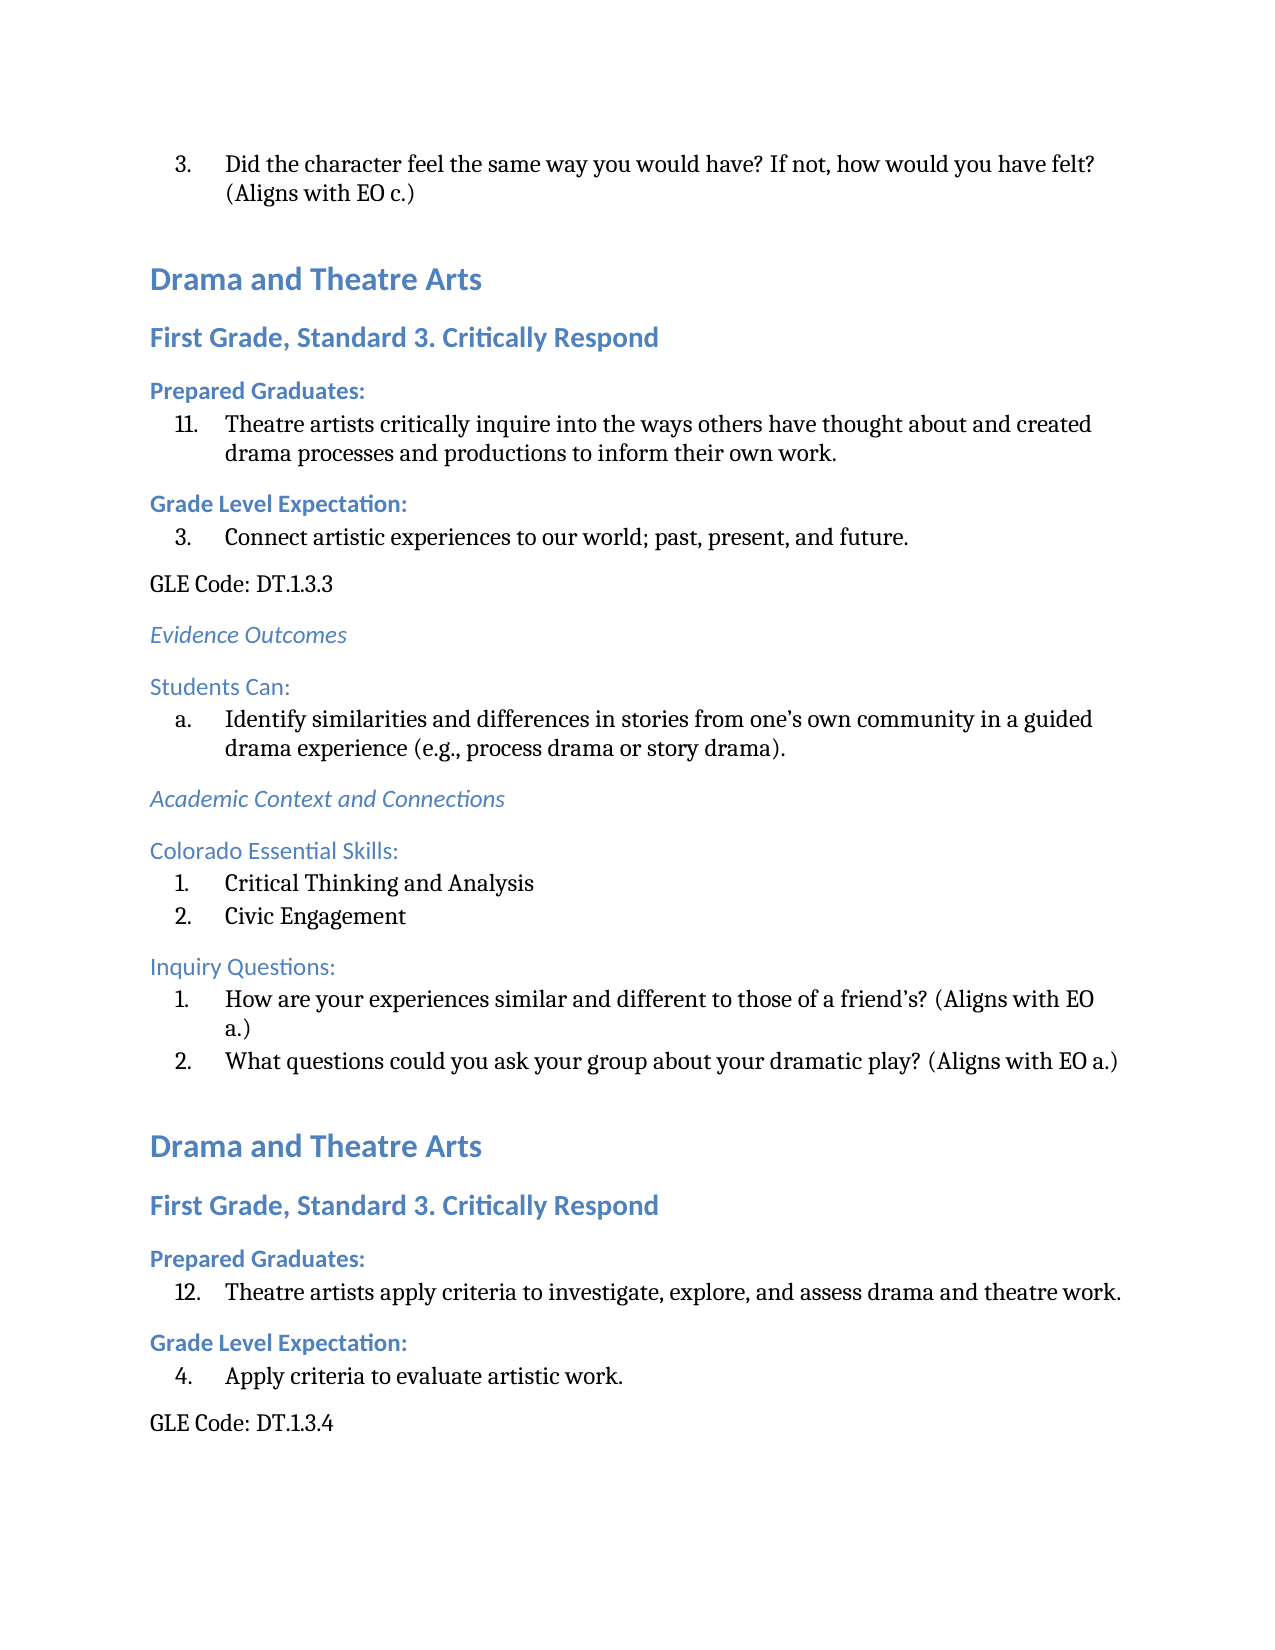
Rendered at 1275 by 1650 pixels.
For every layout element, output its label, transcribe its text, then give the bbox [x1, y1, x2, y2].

list Identify similarities and differences in stories from one’s own community in a guided drama experience (e.g., process drama or story drama). [175, 705, 1125, 763]
subtitle First Grade, Standard 3. Critically Respond [150, 319, 1125, 355]
list What questions could you ask your group about your dramatic play? (Aligns with EO a.) [175, 1047, 1125, 1075]
subtitle Evidence Outcomes [150, 619, 1125, 650]
subtitle Grade Level Expectation: [150, 1327, 1125, 1358]
list Critical Thinking and Analysis [175, 869, 1125, 898]
subtitle Drama and Theatre Arts [150, 257, 1125, 298]
text GLE Code: DT.1.3.4 [150, 1409, 1125, 1438]
subtitle Academic Context and Connections [150, 783, 1125, 814]
list How are your experiences similar and different to those of a friend’s? (Aligns with EO a.) [175, 985, 1125, 1043]
list Apply criteria to evaluate artistic work. [175, 1362, 1125, 1390]
subtitle Inquiry Questions: [150, 951, 1125, 982]
subtitle Grade Level Expectation: [150, 488, 1125, 519]
list Theatre artists apply criteria to investigate, explore, and assess drama and theatre work. [175, 1278, 1125, 1306]
list Connect artistic experiences to our world; past, present, and future. [175, 522, 1125, 551]
subtitle Colorado Essential Skills: [150, 835, 1125, 865]
subtitle Prepared Graduates: [150, 376, 1125, 406]
subtitle Students Can: [150, 671, 1125, 701]
list Did the character feel the same way you would have? If not, how would you have felt? (Aligns with EO c.) [175, 150, 1125, 207]
subtitle Prepared Graduates: [150, 1243, 1125, 1274]
text GLE Code: DT.1.3.3 [150, 570, 1125, 599]
list Civic Engagement [175, 902, 1125, 930]
subtitle Drama and Theatre Arts [150, 1125, 1125, 1166]
subtitle First Grade, Standard 3. Critically Respond [150, 1187, 1125, 1223]
list Theatre artists critically inquire into the ways others have thought about and created drama processes and productions to inform their own work. [175, 410, 1125, 467]
